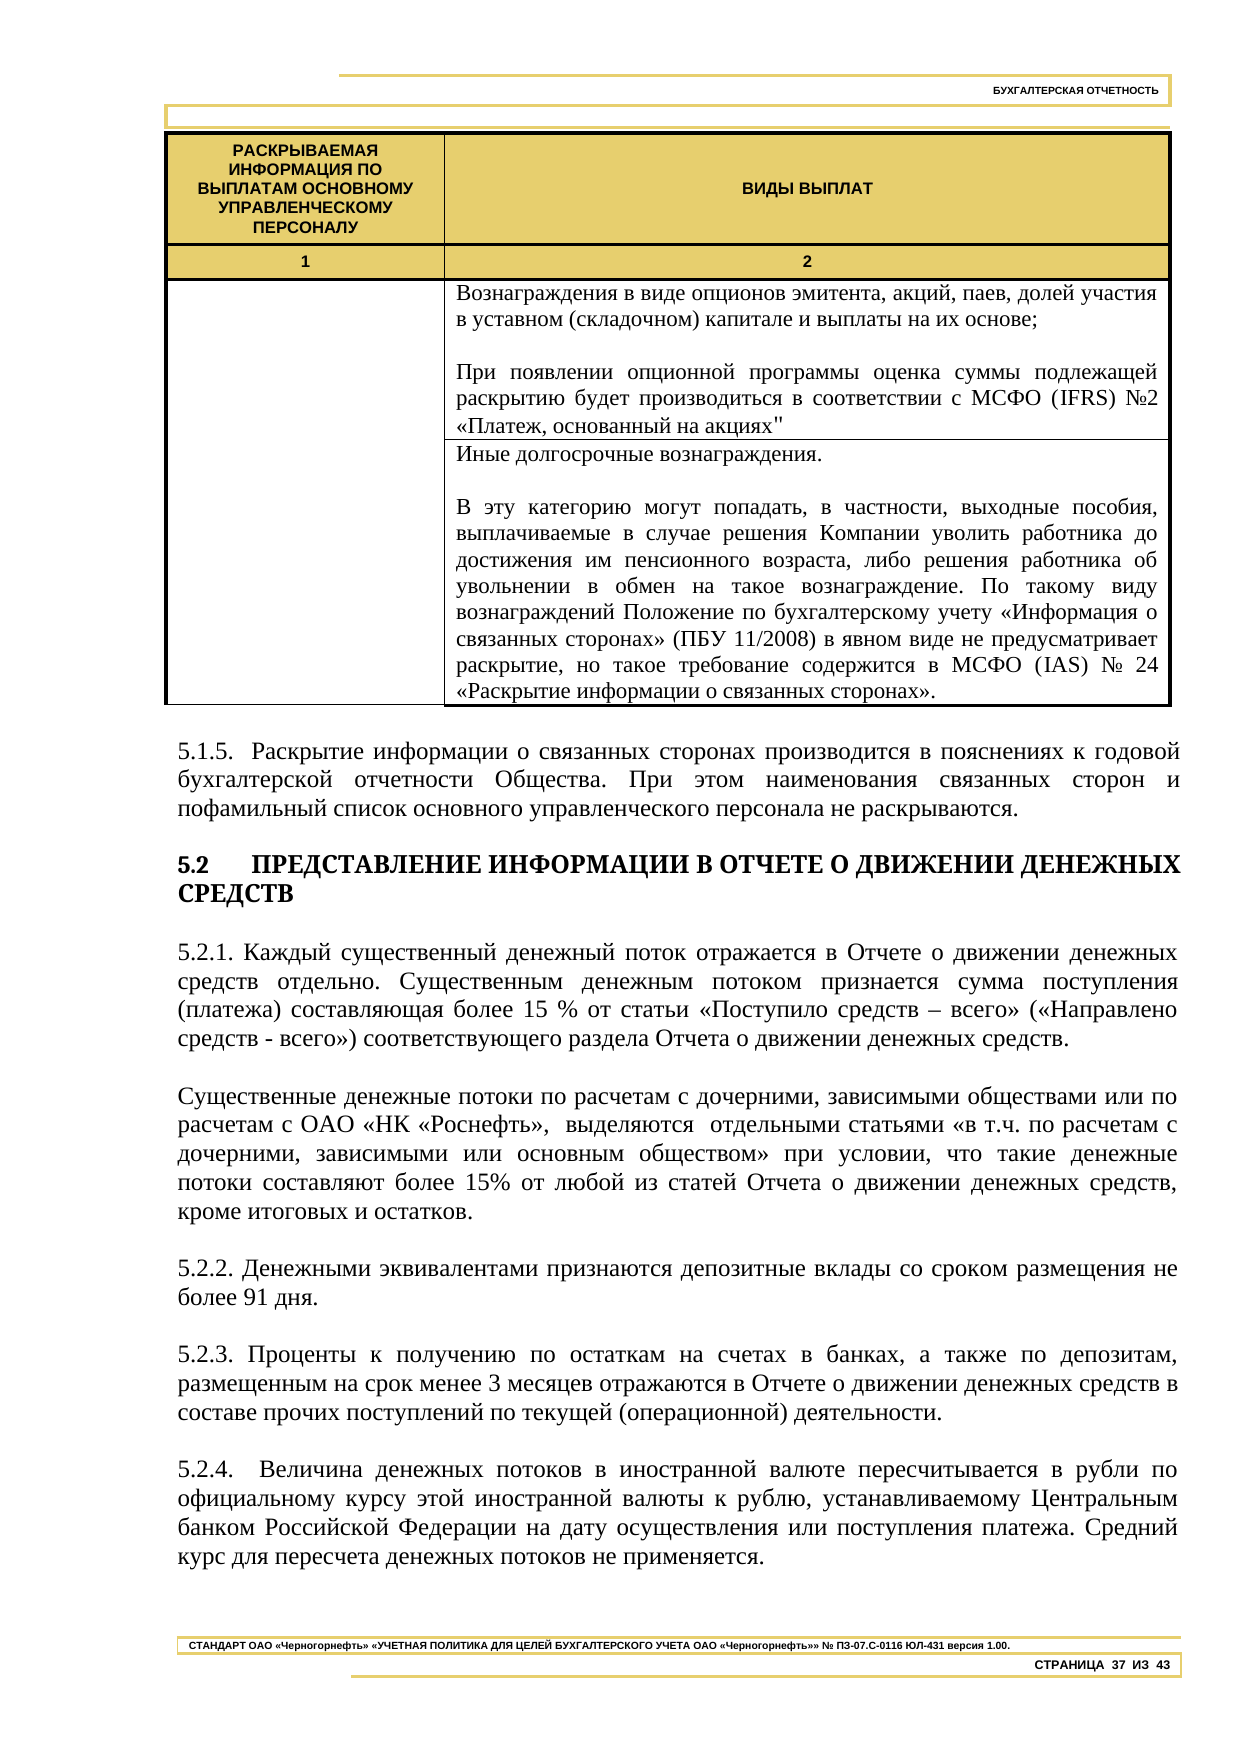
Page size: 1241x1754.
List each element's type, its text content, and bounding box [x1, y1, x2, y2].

subtitle 5.2 Представление информации в отчете о движении денежных средств [177, 851, 1181, 908]
table_header Виды выплат [445, 135, 1168, 243]
table_cell Иные долгосрочные вознаграждения. В эту категорию могут попадать, в частности, выходные пособия, выплачиваемые в случае решения Компании уволить работника до достижения им пенсионного возраста, либо решения работника об увольнении в обмен на такое вознаграждение. По такому виду вознаграждений Положение по бухгалтерскому учету «Информация о связанных сторонах» (ПБУ 11/2008) в явном виде не предусматривает раскрытие, но такое требование содержится в МСФО (IAS) № 24 «Раскрытие информации о связанных сторонах». [445, 440, 1168, 704]
table_cell Вознаграждения в виде опционов эмитента, акций, паев, долей участия в уставном (складочном) капитале и выплаты на их основе; При появлении опционной программы оценка суммы подлежащей раскрытию будет производиться в соответствии с МСФО (IFRS) №2 «Платеж, основанный на акциях" [445, 281, 1168, 439]
text 5.2.3. Проценты к получению по остаткам на счетах в банках, а также по депозитам, размещенным на срок менее 3 месяцев отражаются в Отчете о движении денежных средств в составе прочих поступлений по текущей (операционной) деятельности. [177, 1339, 1179, 1426]
table_cell 2 [445, 246, 1168, 278]
table_cell 1 [168, 246, 444, 278]
text 5.2.4. Величина денежных потоков в иностранной валюте пересчитывается в рубли по официальному курсу этой иностранной валюты к рублю, устанавливаемому Центральным банком Российской Федерации на дату осуществления или поступления платежа. Средний курс для пересчета денежных потоков не применяется. [177, 1454, 1179, 1569]
text 5.2.1. Каждый существенный денежный поток отражается в Отчете о движении денежных средств отдельно. Существенным денежным потоком признается сумма поступления (платежа) составляющая более 15 % от статьи «Поступило средств – всего» («Направлено средств - всего») соответствующего раздела Отчета о движении денежных средств. [177, 937, 1179, 1052]
text 5.2.2. Денежными эквивалентами признаются депозитные вклады со сроком размещения не более 91 дня. [177, 1253, 1179, 1311]
text 5.1.5. Раскрытие информации о связанных сторонах производится в пояснениях к годовой бухгалтерской отчетности Общества. При этом наименования связанных сторон и пофамильный список основного управленческого персонала не раскрываются. [177, 736, 1181, 822]
text Существенные денежные потоки по расчетам с дочерними, зависимыми обществами или по расчетам с ОАО «НК «Роснефть», выделяются отдельными статьями «в т.ч. по расчетам с дочерними, зависимыми или основным обществом» при условии, что такие денежные потоки составляют более 15% от любой из статей Отчета о движении денежных средств, кроме итоговых и остатков. [177, 1081, 1179, 1224]
table_header Раскрываемая информация по выплатам основному управленческому персоналу [168, 135, 444, 243]
